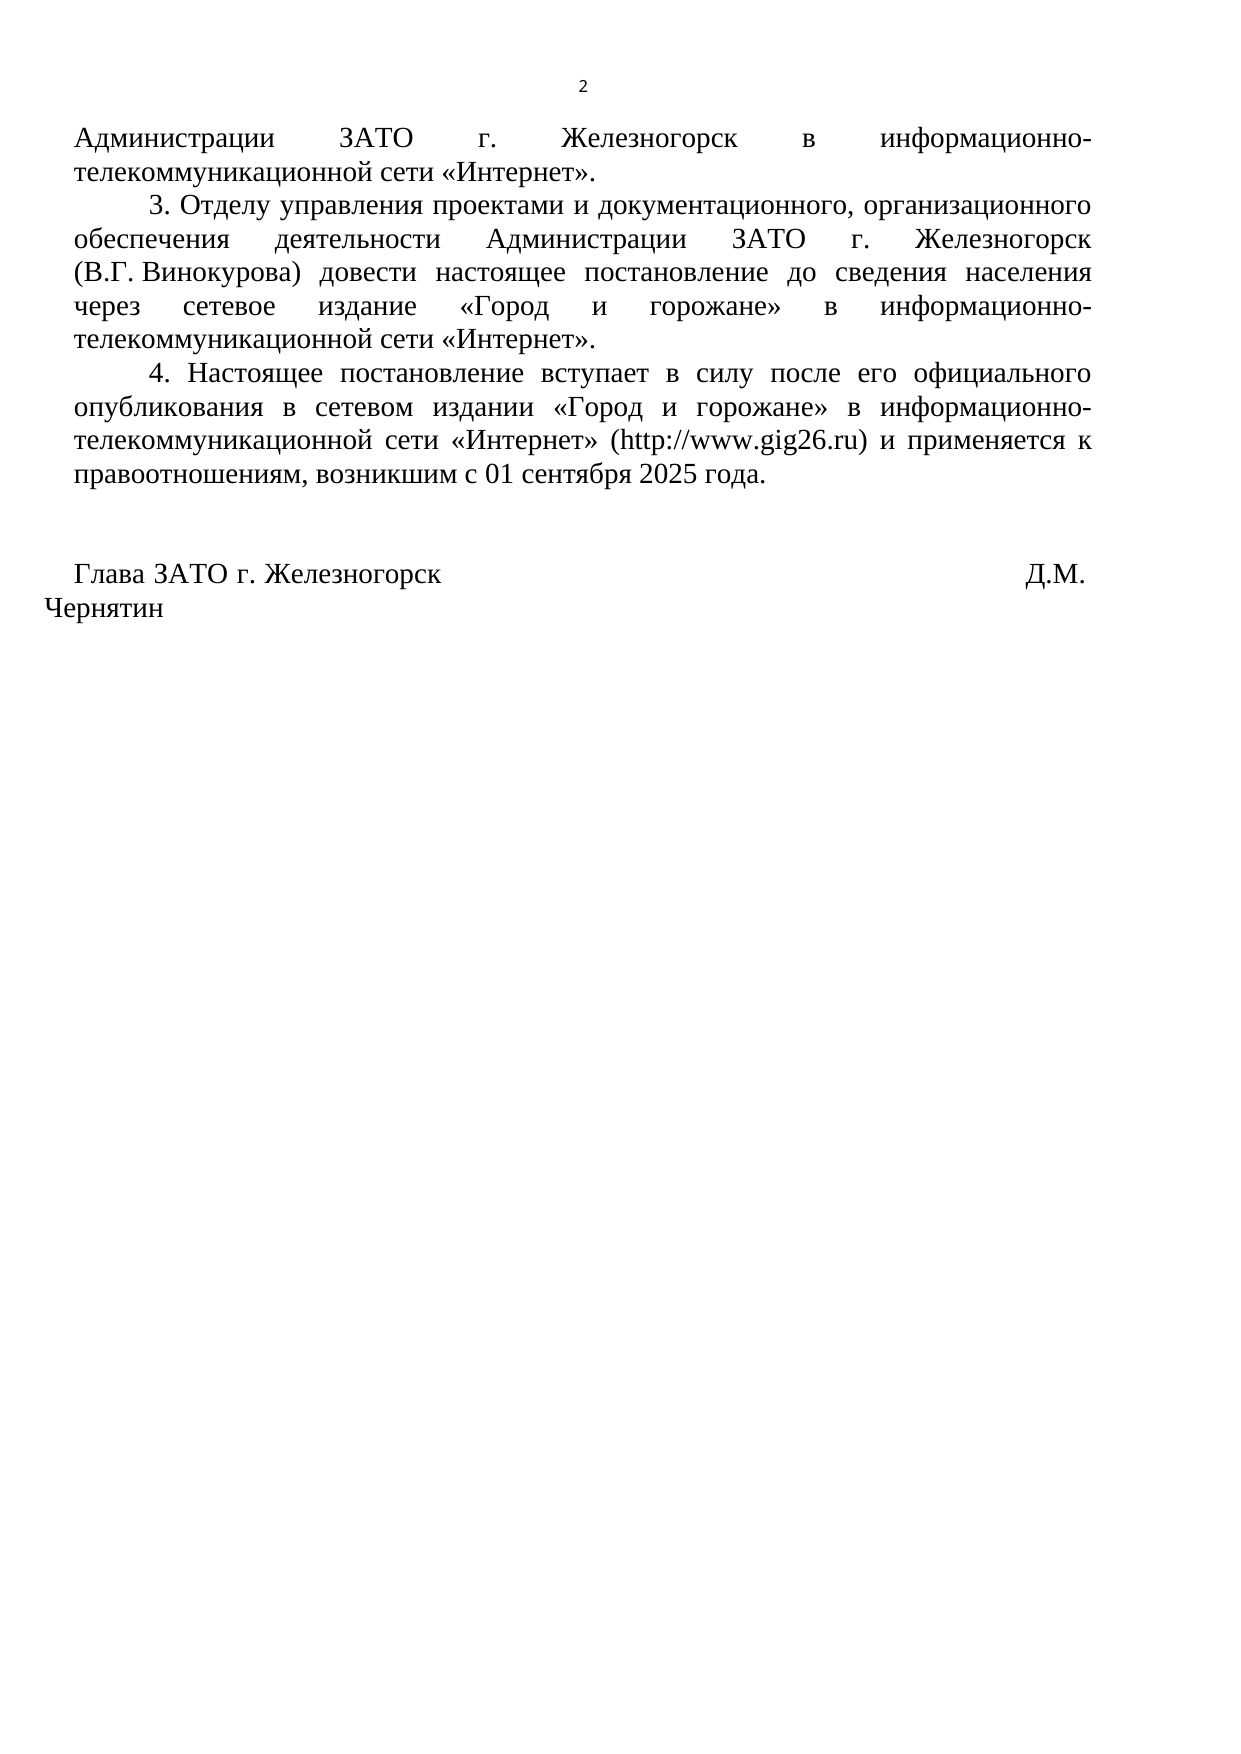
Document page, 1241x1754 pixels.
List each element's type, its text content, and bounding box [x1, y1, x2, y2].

text 3. Отделу управления проектами и документационного, организационного обеспечения деятельности Администрации ЗАТО г. Железногорск (В.Г. Винокурова) довести настоящее постановление до сведения населения через сетевое издание «Город и горожане» в информационно-телекоммуникационной сети «Интернет». [74, 187, 1092, 355]
text 4. Настоящее постановление вступает в силу после его официального опубликования в сетевом издании «Город и горожане» в информационно-телекоммуникационной сети «Интернет» (http://www.gig26.ru) и применяется к правоотношениям, возникшим с 01 сентября 2025 года. [74, 355, 1092, 489]
text Глава ЗАТО г. Железногорск Д.М. Чернятин [44, 556, 1092, 623]
